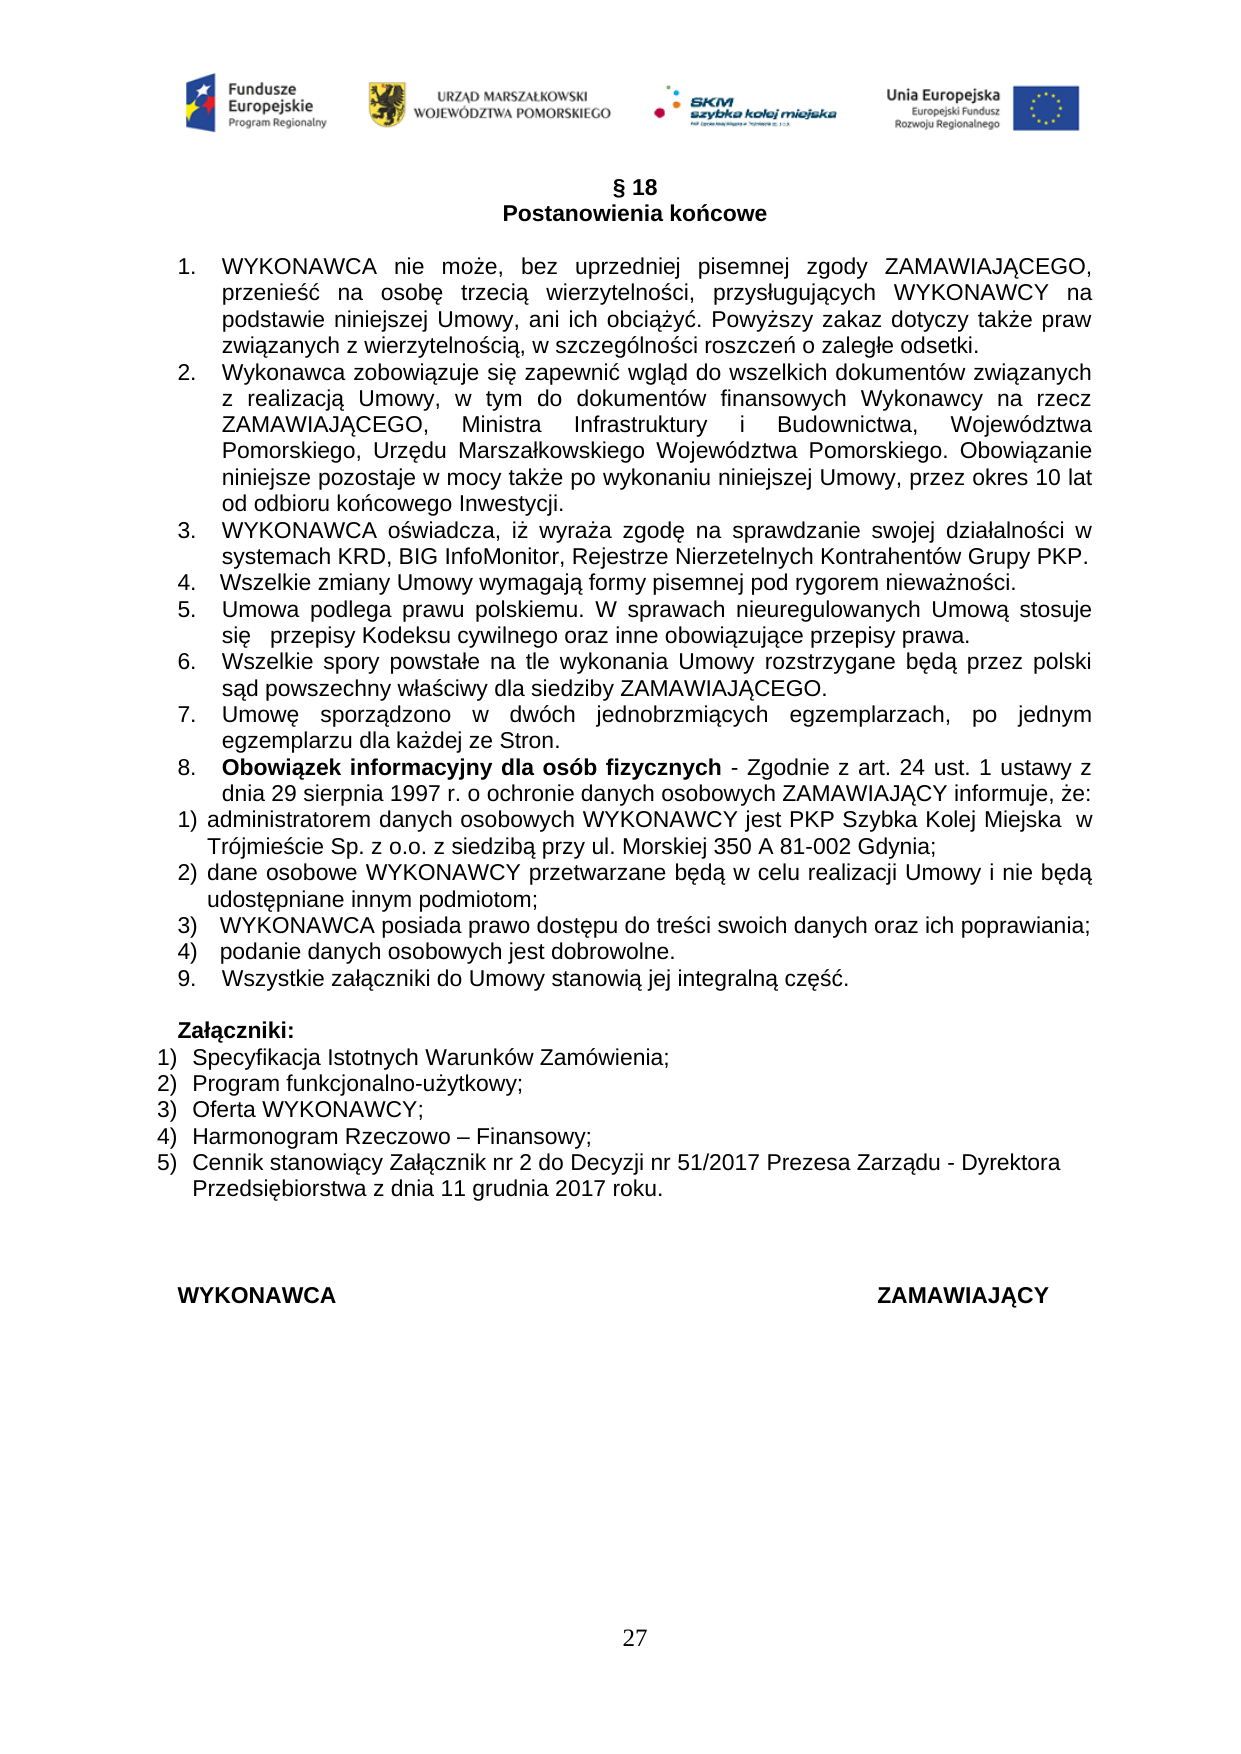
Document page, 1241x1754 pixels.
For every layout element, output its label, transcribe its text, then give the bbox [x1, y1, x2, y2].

list podanie danych osobowych jest dobrowolne. [177, 938, 1093, 964]
list WYKONAWCA nie może, bez uprzedniej pisemnej zgody ZAMAWIAJĄCEGO, przenieść na osobę trzecią wierzytelności, przysługujących WYKONAWCY na podstawie niniejszej Umowy, ani ich obciążyć. Powyższy zakaz dotyczy także praw związanych z wierzytelnością, w szczególności roszczeń o zaległe odsetki. [177, 253, 1093, 358]
text Postanowienia końcowe [177, 200, 1093, 227]
list Oferta WYKONAWCY; [177, 1096, 1093, 1123]
list Wszelkie spory powstałe na tle wykonania Umowy rozstrzygane będą przez polski sąd powszechny właściwy dla siedziby ZAMAWIAJĄCEGO. [177, 648, 1093, 701]
list dane osobowe WYKONAWCY przetwarzane będą w celu realizacji Umowy i nie będą udostępniane innym podmiotom; [177, 859, 1093, 912]
list Wszystkie załączniki do Umowy stanowią jej integralną część. [177, 964, 1093, 991]
list WYKONAWCA posiada prawo dostępu do treści swoich danych oraz ich poprawiania; [177, 912, 1093, 938]
list Obowiązek informacyjny dla osób fizycznych - Zgodnie z art. 24 ust. 1 ustawy z dnia 29 sierpnia 1997 r. o ochronie danych osobowych ZAMAWIAJĄCY informuje, że: [177, 754, 1093, 806]
picture [177, 73, 1093, 146]
list WYKONAWCA oświadcza, iż wyraża zgodę na sprawdzanie swojej działalności w systemach KRD, BIG InfoMonitor, Rejestrze Nierzetelnych Kontrahentów Grupy PKP. [177, 517, 1093, 569]
list Specyfikacja Istotnych Warunków Zamówienia; [177, 1044, 1093, 1070]
list Wykonawca zobowiązuje się zapewnić wgląd do wszelkich dokumentów związanych z realizacją Umowy, w tym do dokumentów finansowych Wykonawcy na rzecz ZAMAWIAJĄCEGO, Ministra Infrastruktury i Budownictwa, Województwa Pomorskiego, Urzędu Marszałkowskiego Województwa Pomorskiego. Obowiązanie niniejsze pozostaje w mocy także po wykonaniu niniejszej Umowy, przez okres 10 lat od odbioru końcowego Inwestycji. [177, 358, 1093, 517]
text Załączniki: [177, 1017, 1093, 1044]
text § 18 [177, 174, 1093, 200]
list Cennik stanowiący Załącznik nr 2 do Decyzji nr 51/2017 Prezesa Zarządu - Dyrektora Przedsiębiorstwa z dnia 11 grudnia 2017 roku. [177, 1149, 1093, 1202]
list Program funkcjonalno-użytkowy; [177, 1070, 1093, 1096]
list Harmonogram Rzeczowo – Finansowy; [177, 1123, 1093, 1149]
text WYKONAWCA ZAMAWIAJĄCY [177, 1282, 1093, 1309]
list Umowa podlega prawu polskiemu. W sprawach nieuregulowanych Umową stosuje się przepisy Kodeksu cywilnego oraz inne obowiązujące przepisy prawa. [177, 596, 1093, 648]
list Wszelkie zmiany Umowy wymagają formy pisemnej pod rygorem nieważności. [177, 569, 1093, 596]
list Umowę sporządzono w dwóch jednobrzmiących egzemplarzach, po jednym egzemplarzu dla każdej ze Stron. [177, 701, 1093, 754]
list administratorem danych osobowych WYKONAWCY jest PKP Szybka Kolej Miejska w Trójmieście Sp. z o.o. z siedzibą przy ul. Morskiej 81-002 Gdynia; [177, 806, 1093, 859]
